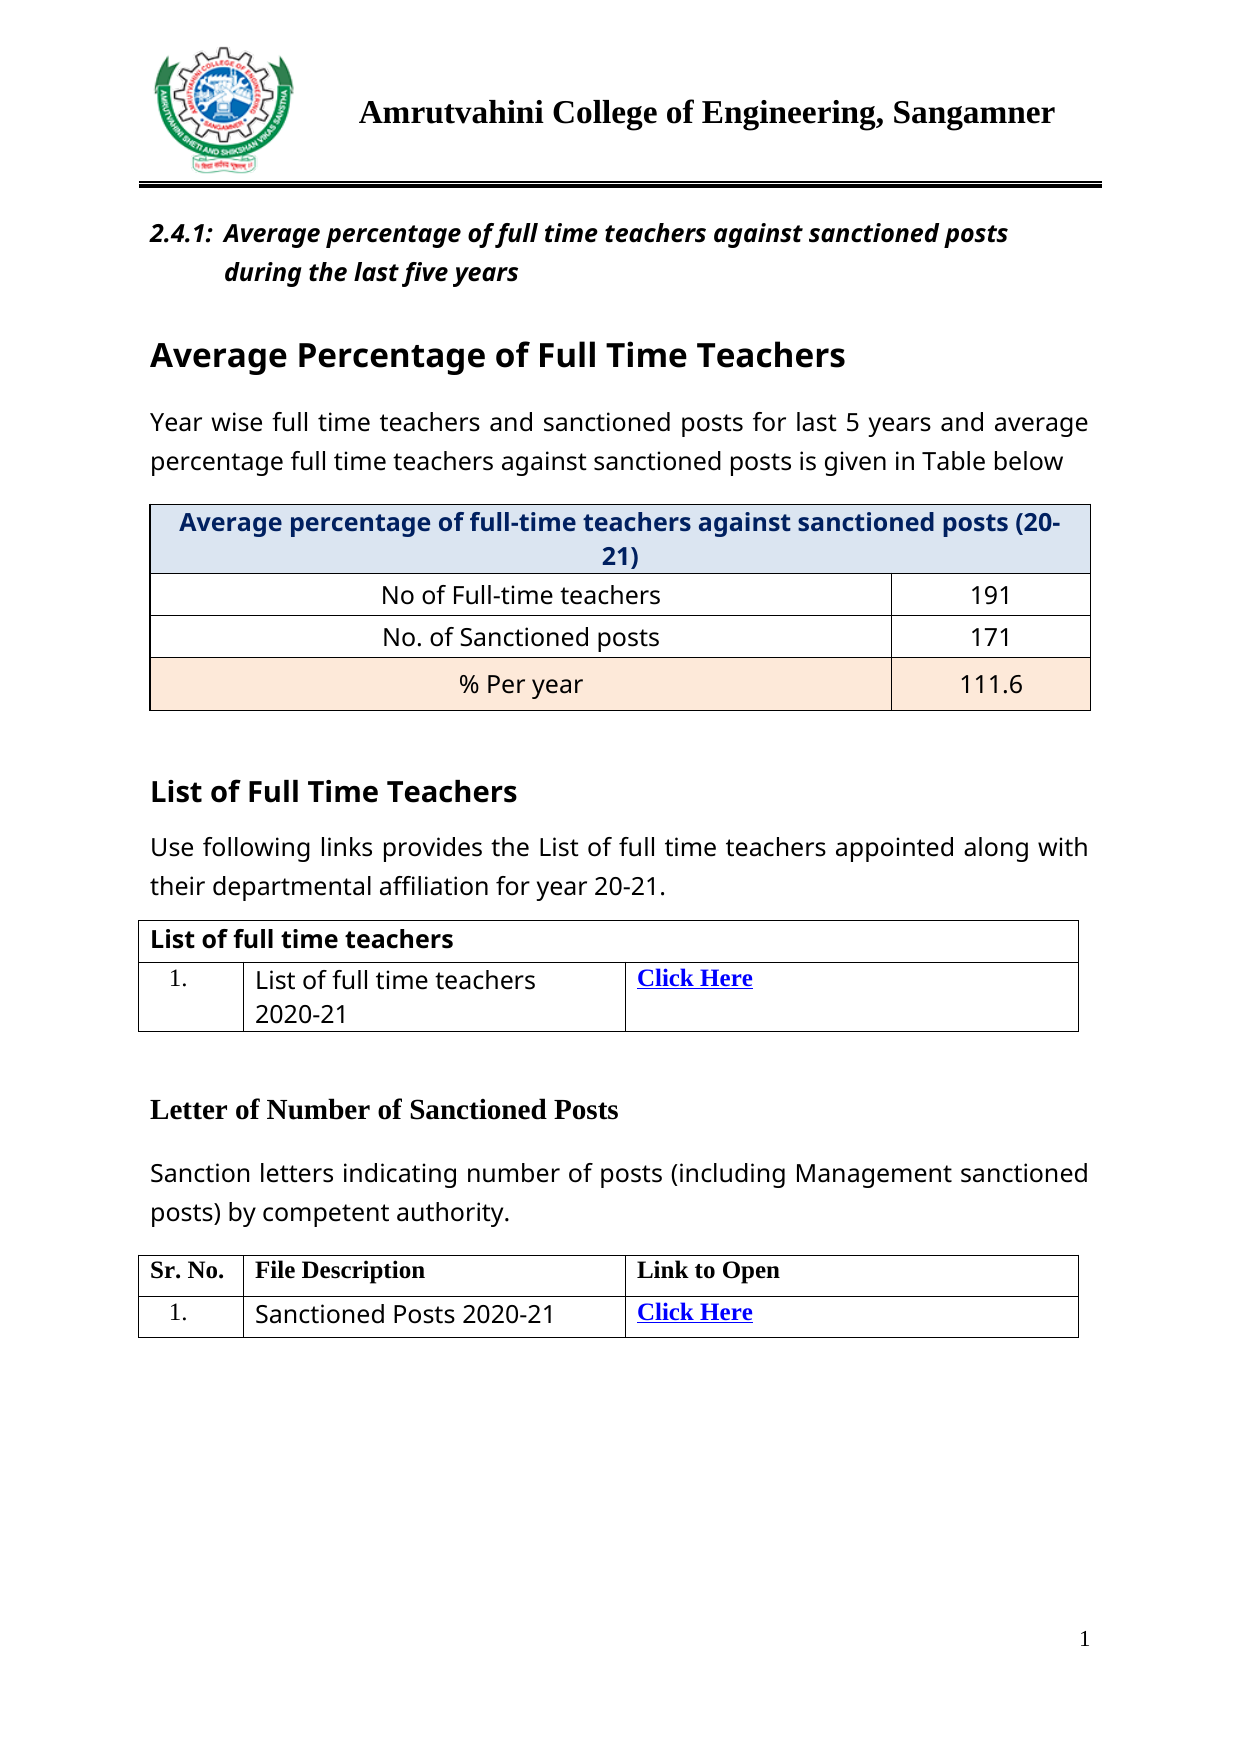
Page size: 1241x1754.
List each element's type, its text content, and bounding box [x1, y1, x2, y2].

text Use following links provides the List of full time teachers appointed along with their departmental affiliation for year 20-21. [150, 829, 1090, 903]
picture [150, 41, 300, 177]
text List of Full Time Teachers [150, 771, 1090, 811]
table_cell Sanctioned Posts 2020-21 [244, 1297, 625, 1337]
table_cell 111.6 [892, 658, 1090, 710]
table_cell % Per year [151, 658, 891, 710]
table_cell Click Here [626, 963, 1078, 1031]
table_cell No. of Sanctioned posts [151, 616, 891, 657]
table_header Sr. No. [139, 1256, 243, 1296]
table_header Average percentage of full-time teachers against sanctioned posts (20-21) [151, 505, 1090, 573]
text Average Percentage of Full Time Teachers [150, 331, 1090, 377]
table_header List of full time teachers [139, 921, 1078, 962]
table_header Link to Open [626, 1256, 1078, 1296]
table_cell [139, 1297, 243, 1337]
table_cell 171 [892, 616, 1090, 657]
table_cell 191 [892, 574, 1090, 615]
table_cell Click Here [626, 1297, 1078, 1337]
table_cell List of full time teachers 2020-21 [244, 963, 625, 1031]
table_header File Description [244, 1256, 625, 1296]
text Letter of Number of Sanctioned Posts [150, 1092, 1090, 1125]
table_cell No of Full-time teachers [151, 574, 891, 615]
table_cell [139, 963, 243, 1031]
text Year wise full time teachers and sanctioned posts for last 5 years and average percentage full time teachers against sanctioned posts is given in Table below [150, 404, 1090, 478]
text Sanction letters indicating number of posts (including Management sanctioned posts) by competent authority. [150, 1155, 1090, 1228]
text 2.4.1: Average percentage of full time teachers against sanctioned posts during the last five years [150, 216, 1090, 289]
